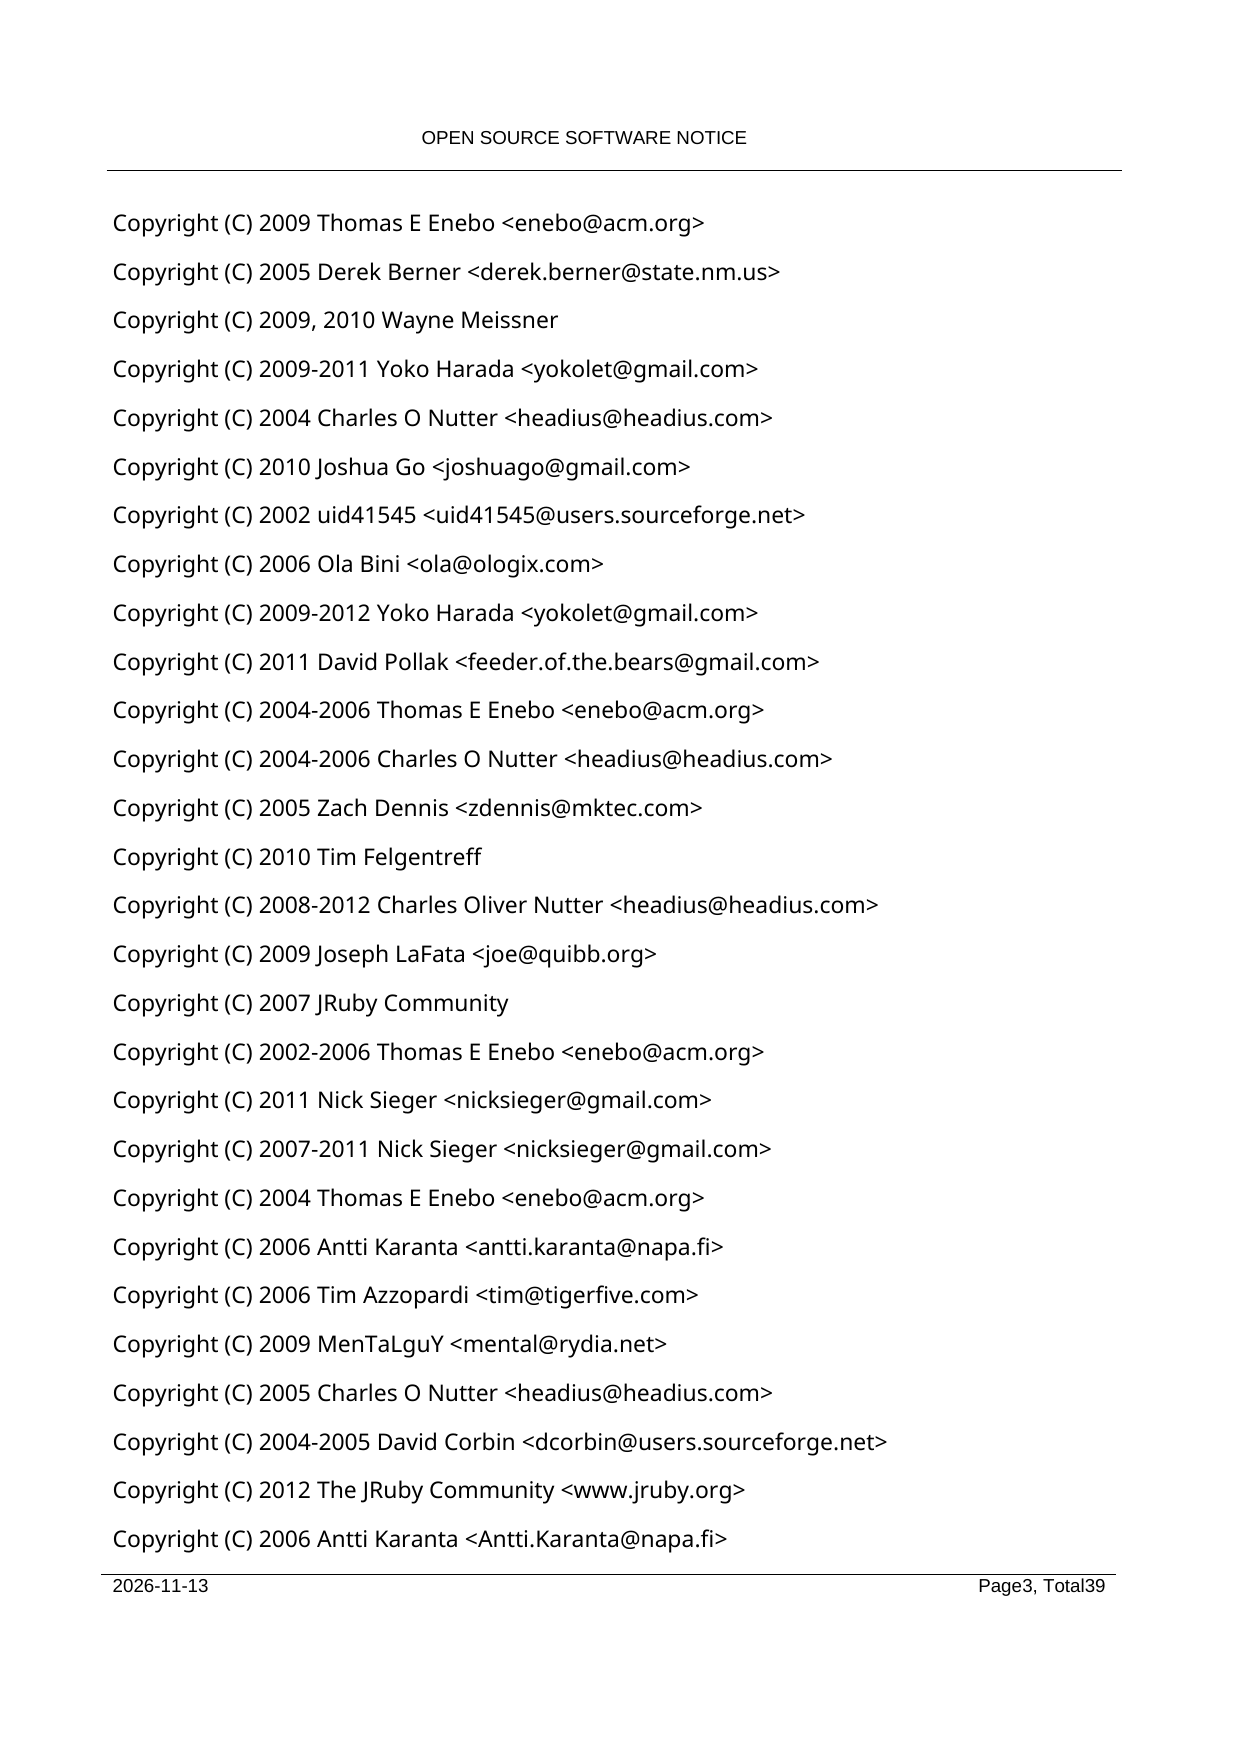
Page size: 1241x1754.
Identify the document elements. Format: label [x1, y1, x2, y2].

text [112, 206, 1128, 1555]
